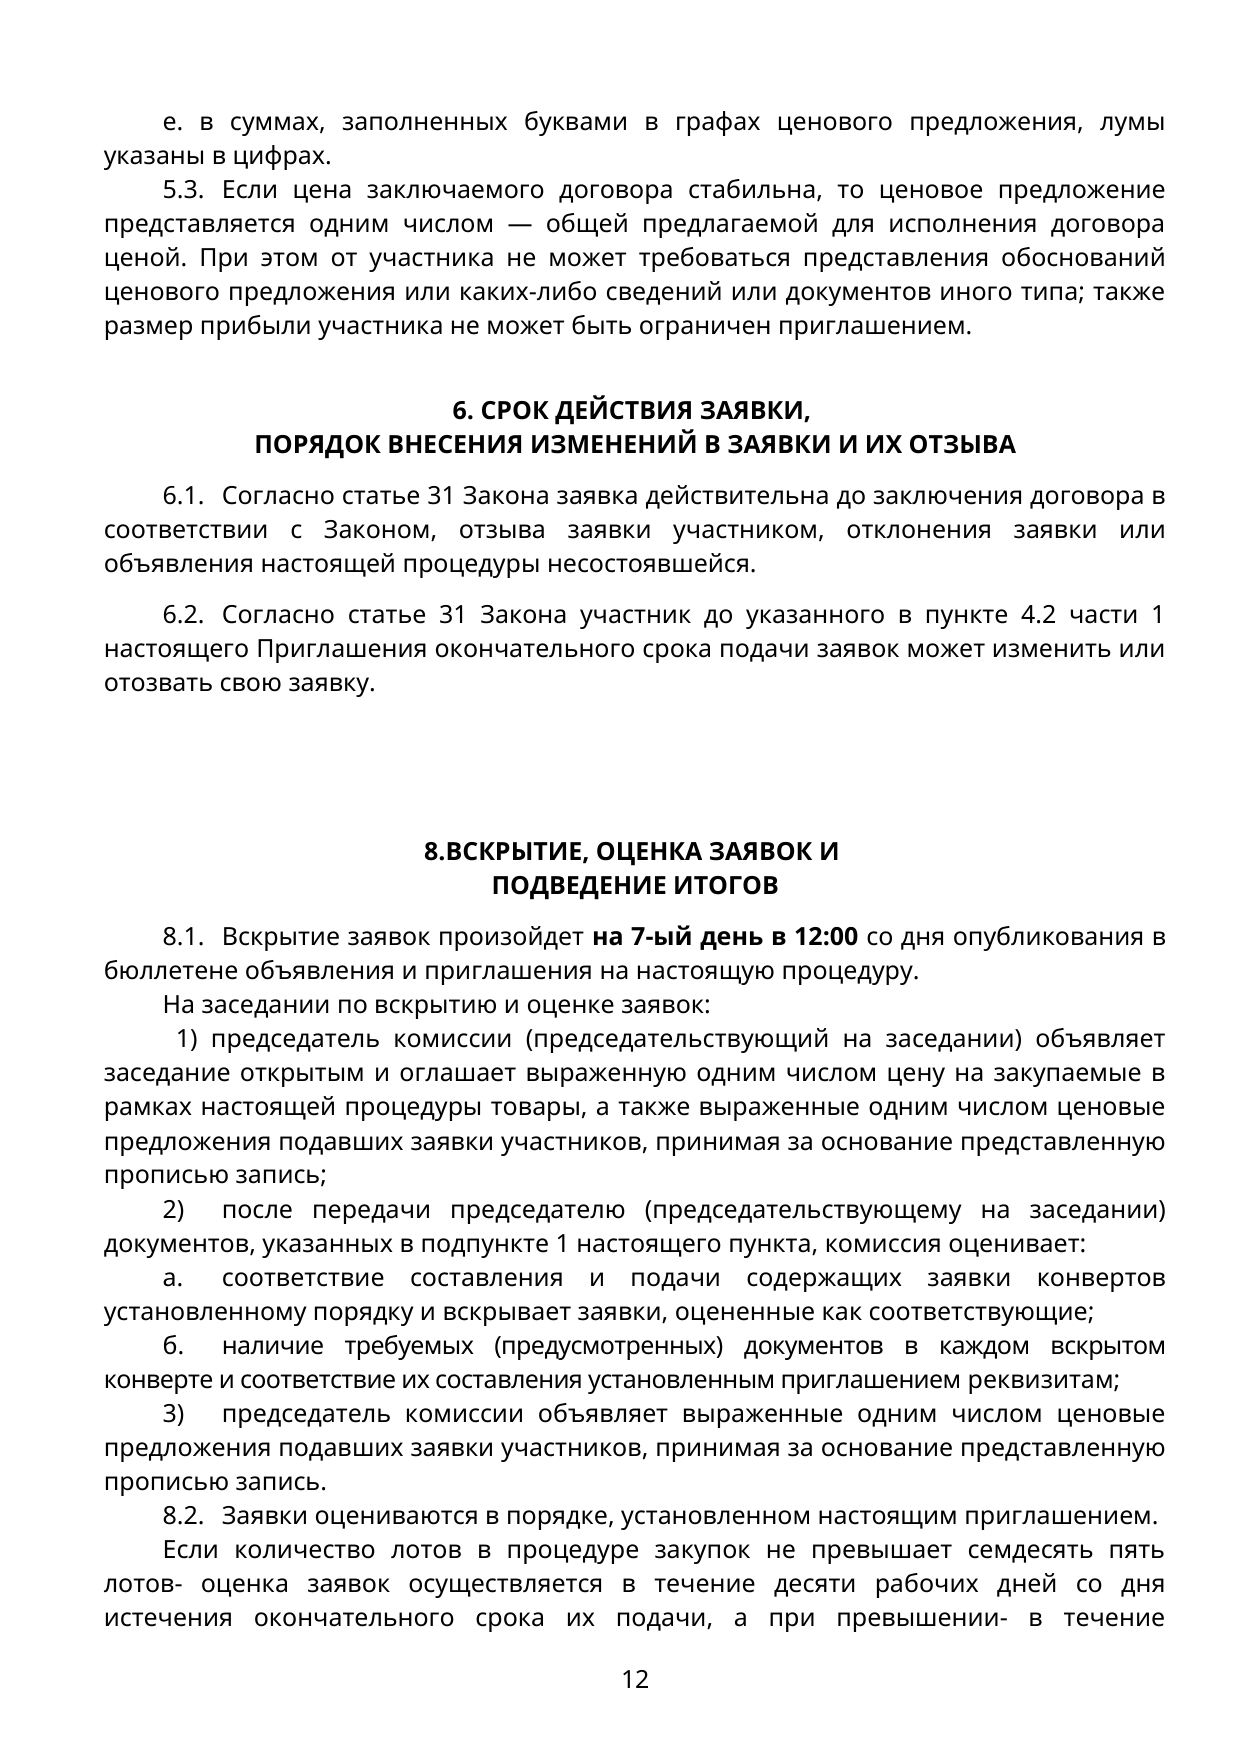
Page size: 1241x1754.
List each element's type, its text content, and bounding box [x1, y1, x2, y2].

text е. в суммах, заполненных буквами в графах ценового предложения, лумы указаны в цифрах. [103, 103, 1167, 172]
text 8.2. Заявки оцениваются в порядке, установленном настоящим приглашением. [103, 1498, 1167, 1532]
text 6. СРОК ДЕЙСТВИЯ ЗАЯВКИ, ПОРЯДОК ВНЕСЕНИЯ ИЗМЕНЕНИЙ В ЗАЯВКИ И ИХ ОТЗЫВА [162, 393, 1108, 461]
text а. соответствие составления и подачи содержащих заявки конвертов установленному порядку и вскрывает заявки, оцененные как соответствующие; [103, 1259, 1167, 1327]
text 5.3. Если цена заключаемого договора стабильна, то ценовое предложение представляется одним числом — общей предлагаемой для исполнения договора ценой. При этом от участника не может требоваться представления обоснований ценового предложения или каких-либо сведений или документов иного типа; также размер прибыли участника не может быть ограничен приглашением. [103, 172, 1167, 342]
text 6.2. Согласно статье 31 Закона участник до указанного в пункте 4.2 части 1 настоящего Приглашения окончательного срока подачи заявок может изменить или отозвать свою заявку. [103, 596, 1167, 698]
text На заседании по вскрытию и оценке заявок: [103, 987, 1167, 1021]
text 8.1. Вскрытие заявок произойдет на 7-ый день в 12:00 со дня опубликования в бюллетене объявления и приглашения на настоящую процедуру. [103, 919, 1167, 987]
text б. наличие требуемых (предусмотренных) документов в каждом вскрытом конверте и соответствие их составления установленным приглашением реквизитам; [103, 1327, 1167, 1396]
text 8.ВСКРЫТИЕ, ОЦЕНКА ЗАЯВОК И ПОДВЕДЕНИЕ ИТОГОВ [103, 834, 1167, 902]
text 6.1. Согласно статье 31 Закона заявка действительна до заключения договора в соответствии с Законом, отзыва заявки участником, отклонения заявки или объявления настоящей процедуры несостоявшейся. [103, 477, 1167, 579]
text 1) председатель комиссии (председательствующий на заседании) объявляет заседание открытым и оглашает выраженную одним числом цену на закупаемые в рамках настоящей процедуры товары, а также выраженные одним числом ценовые предложения подавших заявки участников, принимая за основание представленную прописью запись; [103, 1021, 1167, 1191]
text 2) после передачи председателю (председательствующему на заседании) документов, указанных в подпункте 1 настоящего пункта, комиссия оценивает: [103, 1191, 1167, 1259]
text 3) председатель комиссии объявляет выраженные одним числом ценовые предложения подавших заявки участников, принимая за основание представленную прописью запись. [103, 1396, 1167, 1498]
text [103, 1532, 1167, 1634]
